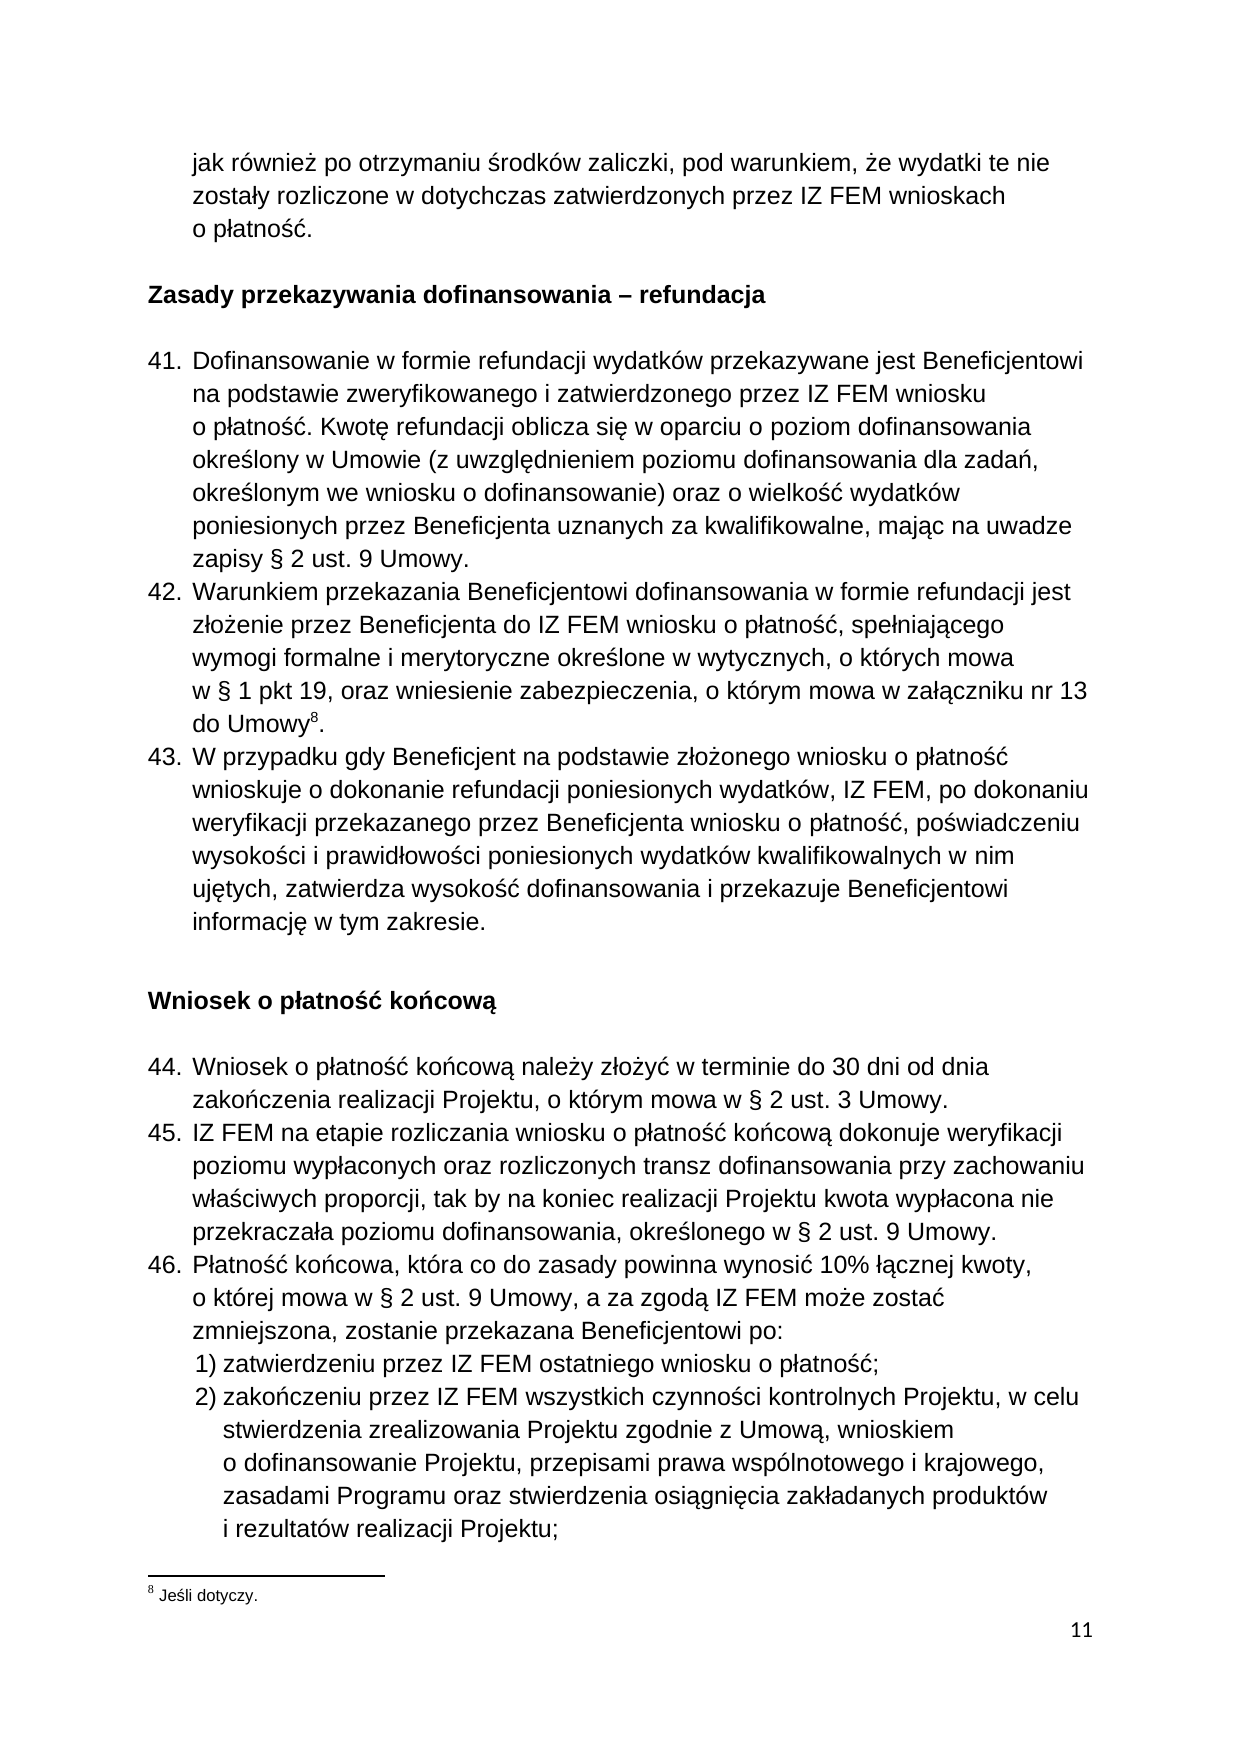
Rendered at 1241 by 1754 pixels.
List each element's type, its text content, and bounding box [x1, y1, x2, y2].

list Wniosek o płatność końcową należy złożyć w terminie do 30 dni od dnia zakończenia realizacji Projektu, o którym mowa w § 2 ust. 3 Umowy. [148, 1052, 1093, 1113]
list zakończeniu przez IZ FEM wszystkich czynności kontrolnych Projektu, w celu stwierdzenia zrealizowania Projektu zgodnie z Umową, wnioskiem o dofinansowanie Projektu, przepisami prawa wspólnotowego i krajowego, zasadami Programu oraz stwierdzenia osiągnięcia zakładanych produktów i rezultatów realizacji Projektu; [194, 1382, 1093, 1543]
list zatwierdzeniu przez IZ FEM ostatniego wniosku o płatność; [194, 1349, 1093, 1378]
list Płatność końcowa, która co do zasady powinna wynosić 10% łącznej kwoty, o której mowa w § 2 ust. 9 Umowy, a za zgodą IZ FEM może zostać zmniejszona, zostanie przekazana Beneficjentowi po: [148, 1250, 1093, 1344]
subtitle Wniosek o płatność końcową [148, 986, 1093, 1014]
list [148, 148, 1093, 242]
subtitle Zasady przekazywania dofinansowania – refundacja [148, 280, 1093, 308]
list W przypadku gdy Beneficjent na podstawie złożonego wniosku o płatność wnioskuje o dokonanie refundacji poniesionych wydatków, IZ FEM, po dokonaniu weryfikacji przekazanego przez Beneficjenta wniosku o płatność, poświadczeniu wysokości i prawidłowości poniesionych wydatków kwalifikowalnych w nim ujętych, zatwierdza wysokość dofinansowania i przekazuje Beneficjentowi informację w tym zakresie. [148, 742, 1093, 936]
list Warunkiem przekazania Beneficjentowi dofinansowania w formie refundacji jest złożenie przez Beneficjenta do IZ FEM wniosku o płatność, spełniającego wymogi formalne i merytoryczne określone w wytycznych, o których mowa w § 1 pkt 19, oraz wniesienie zabezpieczenia, o którym mowa w załączniku nr 13 do Umowy. [148, 577, 1093, 738]
list IZ FEM na etapie rozliczania wniosku o płatność końcową dokonuje weryfikacji poziomu wypłaconych oraz rozliczonych transz dofinansowania przy zachowaniu właściwych proporcji, tak by na koniec realizacji Projektu kwota wypłacona nie przekraczała poziomu dofinansowania, określonego w § 2 ust. 9 Umowy. [148, 1118, 1093, 1246]
list Dofinansowanie w formie refundacji wydatków przekazywane jest Beneficjentowi na podstawie zweryfikowanego i zatwierdzonego przez IZ FEM wniosku o płatność. Kwotę refundacji oblicza się w oparciu o poziom dofinansowania określony w Umowie (z uwzględnieniem poziomu dofinansowania dla zadań, określonym we wniosku o dofinansowanie) oraz o wielkość wydatków poniesionych przez Beneficjenta uznanych za kwalifikowalne, mając na uwadze zapisy § 2 ust. 9 Umowy. [148, 346, 1093, 573]
